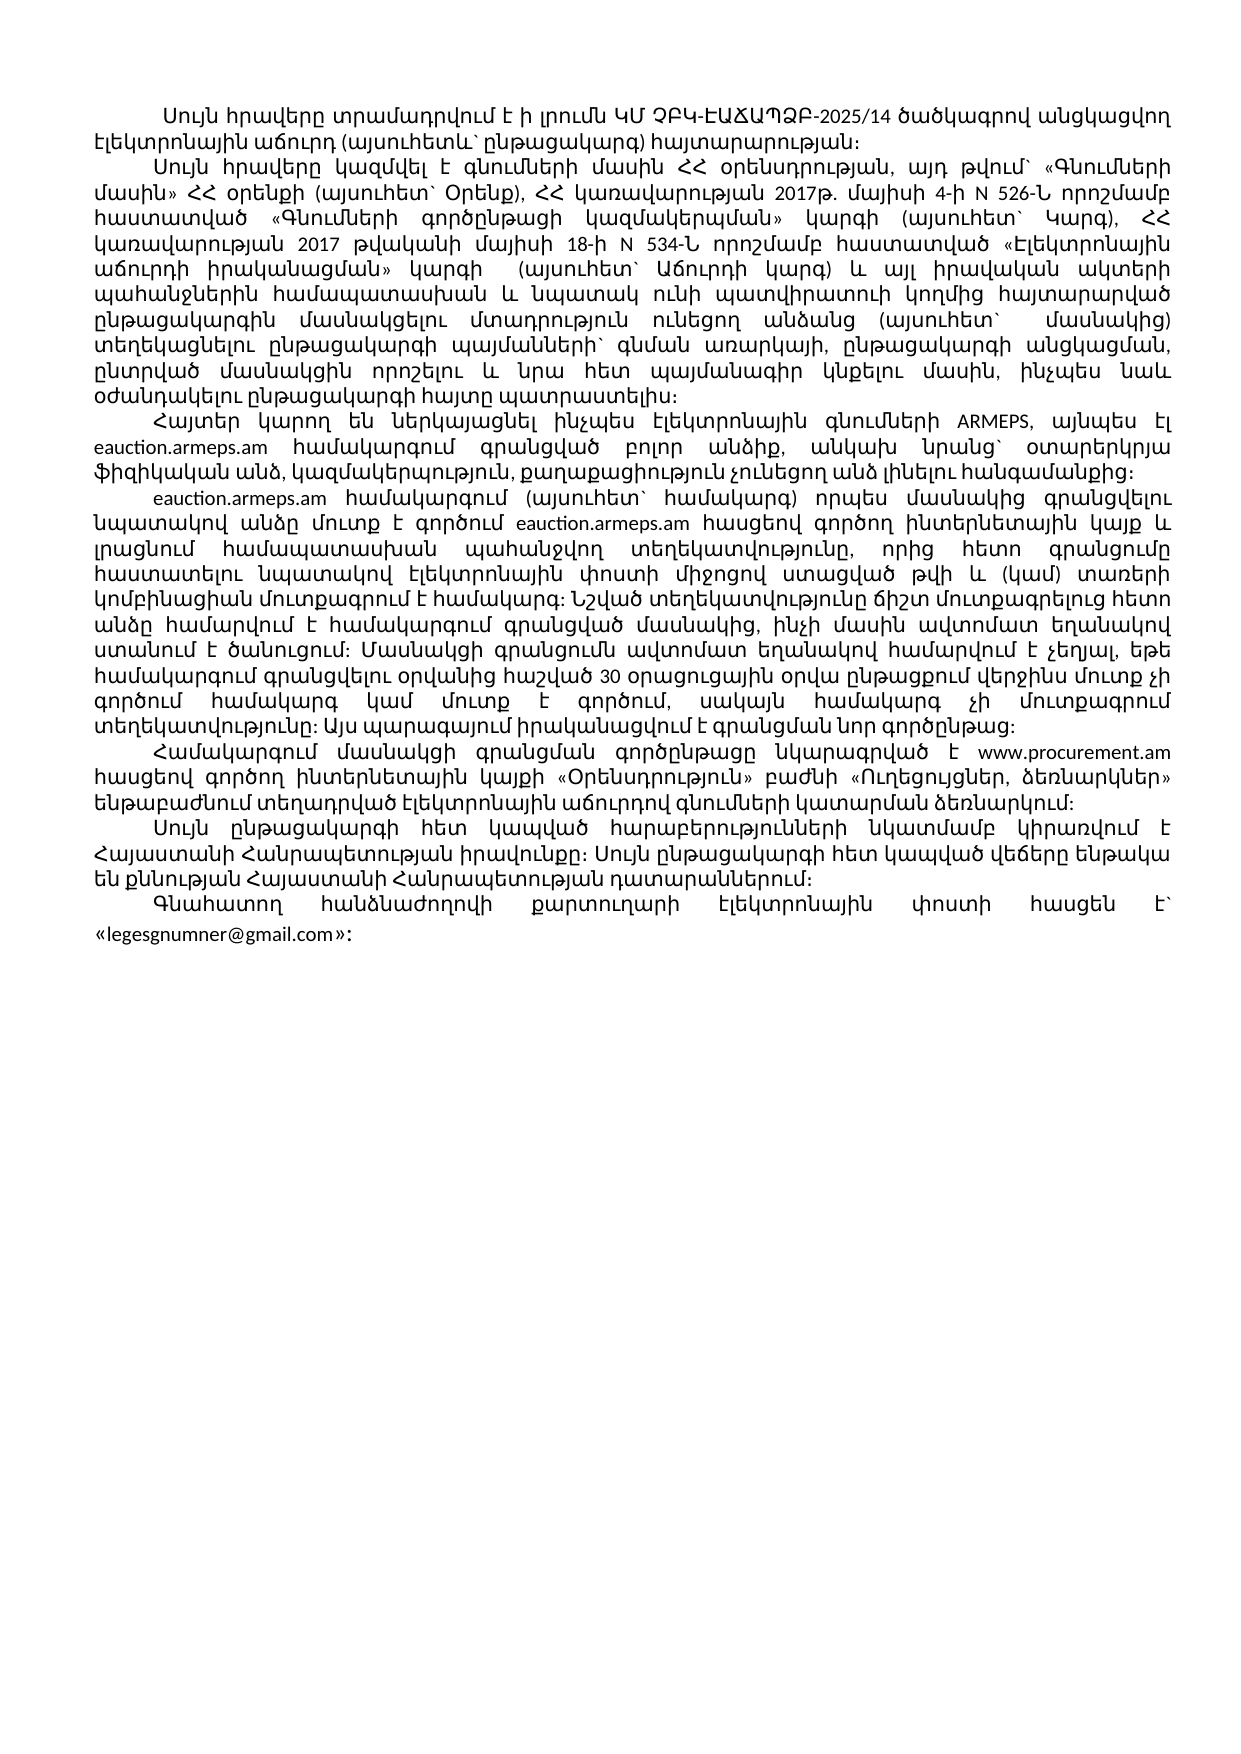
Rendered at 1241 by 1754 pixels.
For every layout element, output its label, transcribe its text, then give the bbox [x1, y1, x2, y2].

text Համակարգում մասնակցի գրանցման գործընթացը նկարագրված է www.procurement.am հասցեով գործող ինտերնետային կայքի «Օրենսդրություն» բաժնի «Ուղեցույցներ, ձեռնարկներ» ենթաբաժնում տեղադրված էլեկտրոնային աճուրդով գնումների կատարման ձեռնարկում: [94, 739, 1171, 815]
text Սույն հրավերը կազմվել է գնումների մասին ՀՀ օրենսդրության, այդ թվում` «Գնումների մասին» ՀՀ օրենքի (այսուհետ` Օրենք), ՀՀ կառավարության 2017թ. մայիսի 4-ի N 526-Ն որոշմամբ հաստատված «Գնումների գործընթացի կազմակերպման» կարգի (այսուհետ` Կարգ), ՀՀ կառավարության 2017 թվականի մայիսի 18-ի N 534-Ն որոշմամբ հաստատված «Էլեկտրոնային աճուրդի իրականացման» կարգի (այսուհետ` Աճուրդի կարգ) և այլ իրավական ակտերի պահանջներին համապատասխան և նպատակ ունի պատվիրատուի կողմից հայտարարված ընթացակարգին մասնակցելու մտադրություն ունեցող անձանց (այսուհետ` մասնակից) տեղեկացնելու ընթացակարգի պայմանների` գնման առարկայի, ընթացակարգի անցկացման, ընտրված մասնակցին որոշելու և նրա հետ պայմանագիր կնքելու մասին, ինչպես նաև օժանդակելու ընթացակարգի հայտը պատրաստելիս։ [94, 154, 1171, 409]
text Գնահատող հանձնաժողովի քարտուղարի էլեկտրոնային փոստի հասցեն է` «legesgnumner@gmail.com»: [94, 892, 1171, 948]
text eauction.armeps.am համակարգում (այսուհետ` համակարգ) որպես մասնակից գրանցվելու նպատակով անձը մուտք է գործում eauction.armeps.am հասցեով գործող ինտերնետային կայք և լրացնում համապատասխան պահանջվող տեղեկատվությունը, որից հետո գրանցումը հաստատելու նպատակով էլեկտրոնային փոստի միջոցով ստացված թվի և (կամ) տառերի կոմբինացիան մուտքագրում է համակարգ: Նշված տեղեկատվությունը ճիշտ մուտքագրելուց հետո անձը համարվում է համակարգում գրանցված մասնակից, ինչի մասին ավտոմատ եղանակով ստանում է ծանուցում: Մասնակցի գրանցումն ավտոմատ եղանակով համարվում է չեղյալ, եթե համակարգում գրանցվելու օրվանից հաշված 30 օրացուցային օրվա ընթացքում վերջինս մուտք չի գործում համակարգ կամ մուտք է գործում, սակայն համակարգ չի մուտքագրում տեղեկատվությունը: Այս պարագայում իրականացվում է գրանցման նոր գործընթաց: [94, 485, 1171, 739]
text Սույն հրավերը տրամադրվում է ի լրումն ԿՄ ՉԲԿ-ԷԱՃԱՊՁԲ-2025/14 ծածկագրով անցկացվող էլեկտրոնային աճուրդ (այսուհետև` ընթացակարգ) հայտարարության։ [94, 104, 1171, 154]
text Հայտեր կարող են ներկայացնել ինչպես էլեկտրոնային գնումների ARMEPS, այնպես էլ eauction.armeps.am համակարգում գրանցված բոլոր անձիք, անկախ նրանց` օտարերկրյա ֆիզիկական անձ, կազմակերպություն, քաղաքացիություն չունեցող անձ լինելու հանգամանքից։ [94, 409, 1171, 485]
text Սույն ընթացակարգի հետ կապված հարաբերությունների նկատմամբ կիրառվում է Հայաստանի Հանրապետության իրավունքը։ Սույն ընթացակարգի հետ կապված վեճերը ենթակա են քննության Հայաստանի Հանրապետության դատարաններում։ [94, 815, 1171, 892]
